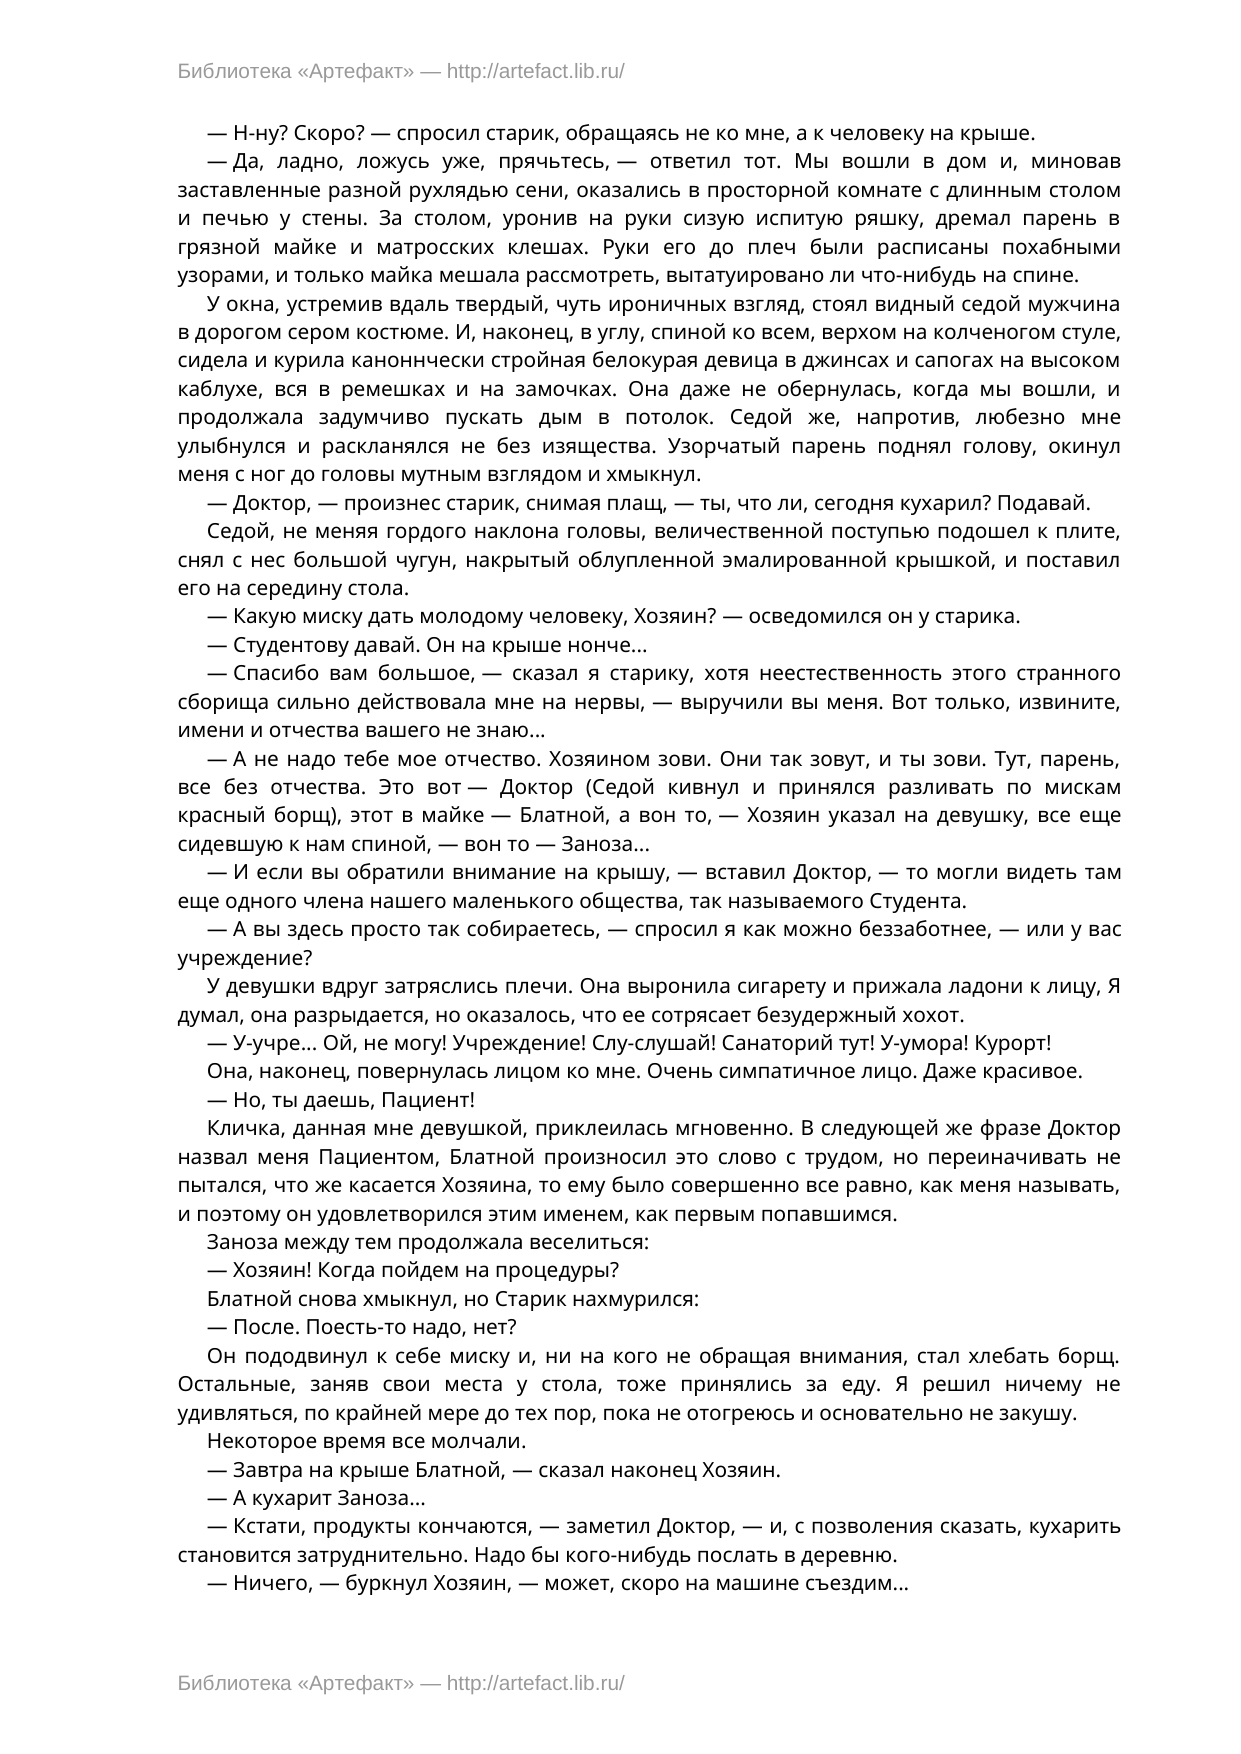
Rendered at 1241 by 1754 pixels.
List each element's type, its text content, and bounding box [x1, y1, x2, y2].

text — У-учре... Ой, не могу! Учреждение! Слу-слушай! Санаторий тут! У-умора! Курорт! [177, 1028, 1122, 1057]
text — Да, ладно, ложусь уже, прячьтесь, — ответил тот. Мы вошли в дом и, миновав заставленные разной рухлядью сени, оказались в просторной комнате с длинным столом и печью у стены. За столом, уронив на руки сизую испитую ряшку, дремал парень в грязной майке и матросских клешах. Руки его до плеч были расписаны похабными узорами, и только майка мешала рассмотреть, вытатуировано ли что-нибудь на спине. [177, 147, 1122, 289]
text — А кухарит Заноза... [177, 1483, 1122, 1512]
text Некоторое время все молчали. [177, 1426, 1122, 1455]
text — А не надо тебе мое отчество. Хозяином зови. Они так зовут, и ты зови. Тут, парень, все без отчества. Это вот — Доктор (Седой кивнул и принялся разливать по мискам красный борщ), этот в майке — Блатной, а вон то, — Хозяин указал на девушку, все еще сидевшую к нам спиной, — вон то — Заноза... [177, 744, 1122, 857]
text — А вы здесь просто так собираетесь, — спросил я как можно беззаботнее, — или у вас учреждение? [177, 914, 1122, 971]
text Седой, не меняя гордого наклона головы, величественной поступью подошел к плите, снял с нес большой чугун, накрытый облупленной эмалированной крышкой, и поставил его на середину стола. [177, 516, 1122, 602]
text Он пододвинул к себе миску и, ни на кого не обращая внимания, стал хлебать борщ. Остальные, заняв свои места у стола, тоже принялись за еду. Я решил ничему не удивляться, по крайней мере до тех пор, пока не отогреюсь и основательно не закушу. [177, 1341, 1122, 1426]
text — Спасибо вам большое, — сказал я старику, хотя неестественность этого странного сборища сильно действовала мне на нервы, — выручили вы меня. Вот только, извините, имени и отчества вашего не знаю... [177, 658, 1122, 744]
text — И если вы обратили внимание на крышу, — вставил Доктор, — то могли видеть там еще одного члена нашего маленького общества, так называемого Студента. [177, 857, 1122, 914]
text — После. Поесть-то надо, нет? [177, 1312, 1122, 1341]
text — Кстати, продукты кончаются, — заметил Доктор, — и, с позволения сказать, кухарить становится затруднительно. Надо бы кого-нибудь послать в деревню. [177, 1512, 1122, 1568]
text У окна, устремив вдаль твердый, чуть ироничных взгляд, стоял видный седой мужчина в дорогом сером костюме. И, наконец, в углу, спиной ко всем, верхом на колченогом стуле, сидела и курила каноннчески стройная белокурая девица в джинсах и сапогах на высоком каблухе, вся в ремешках и на замочках. Она даже не обернулась, когда мы вошли, и продолжала задумчиво пускать дым в потолок. Седой же, напротив, любезно мне улыбнулся и раскланялся не без изящества. Узорчатый парень поднял голову, окинул меня с ног до головы мутным взглядом и хмыкнул. [177, 289, 1122, 488]
text — Но, ты даешь, Пациент! [177, 1085, 1122, 1113]
text Заноза между тем продолжала веселиться: [177, 1227, 1122, 1256]
text — Н-ну? Скоро? — спросил старик, обращаясь не ко мне, а к человеку на крыше. [177, 118, 1122, 147]
text — Студентову давай. Он на крыше нонче... [177, 630, 1122, 658]
text У девушки вдруг затряслись плечи. Она выронила сигарету и прижала ладони к лицу, Я думал, она разрыдается, но оказалось, что ее сотрясает безудержный хохот. [177, 971, 1122, 1028]
text — Завтра на крыше Блатной, — сказал наконец Хозяин. [177, 1455, 1122, 1483]
text Блатной снова хмыкнул, но Старик нахмурился: [177, 1284, 1122, 1312]
text — Ничего, — буркнул Хозяин, — может, скоро на машине съездим... [177, 1568, 1122, 1597]
text Она, наконец, повернулась лицом ко мне. Очень симпатичное лицо. Даже красивое. [177, 1057, 1122, 1085]
text Кличка, данная мне девушкой, приклеилась мгновенно. В следующей же фразе Доктор назвал меня Пациентом, Блатной произносил это слово с трудом, но переиначивать не пытался, что же касается Хозяина, то ему было совершенно все равно, как меня называть, и поэтому он удовлетворился этим именем, как первым попавшимся. [177, 1113, 1122, 1227]
text — Хозяин! Когда пойдем на процедуры? [177, 1256, 1122, 1284]
text — Доктор, — произнес старик, снимая плащ, — ты, что ли, сегодня кухарил? Подавай. [177, 488, 1122, 516]
text — Какую миску дать молодому человеку, Хозяин? — осведомился он у старика. [177, 602, 1122, 630]
